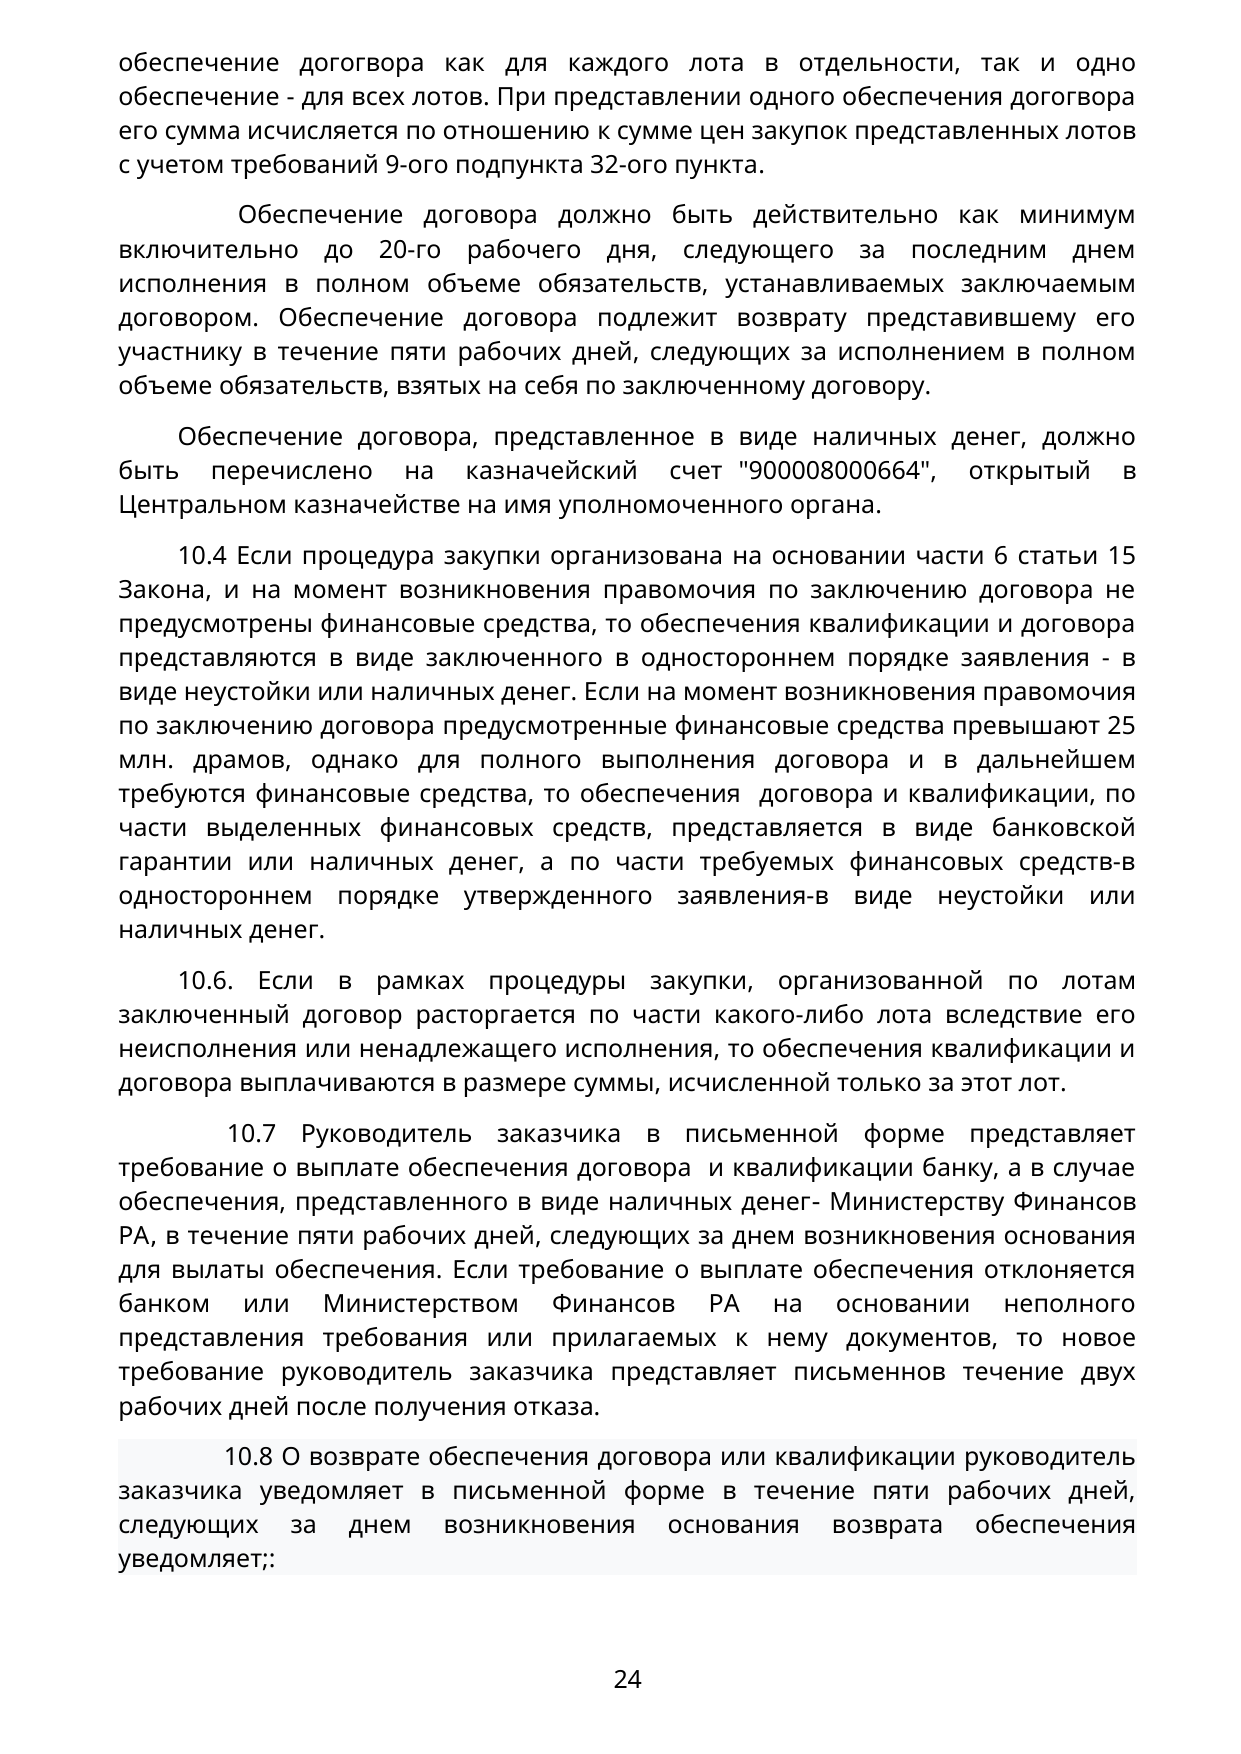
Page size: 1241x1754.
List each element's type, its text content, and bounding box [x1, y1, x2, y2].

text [118, 44, 1137, 181]
text Обеспечение договора должно быть действительно как минимум включительно до 20-го рабочего дня, следующего за последним днем исполнения в полном объеме обязательств, устанавливаемых заключаемым договором. Обеспечение договора подлежит возврату представившему его участнику в течение пяти рабочих дней, следующих за исполнением в полном объеме обязательств, взятых на себя по заключенному договору. [118, 197, 1137, 402]
text 10.8 О возврате обеспечения договора или квалификации руководитель заказчика уведомляет в письменной форме в течение пяти рабочих дней, следующих за днем возникновения основания возврата обеспечения уведомляет;: [118, 1439, 1137, 1575]
text 10.6. Если в рамках процедуры закупки, организованной по лотам заключенный договор расторгается по части какого-либо лота вследствие его неисполнения или ненадлежащего исполнения, то обеспечения квалификации и договора выплачиваются в размере суммы, исчисленной только за этот лот. [118, 963, 1137, 1099]
text 10.7 Руководитель заказчика в письменной форме представляет требование о выплате обеспечения договора и квалификации банку, а в случае обеспечения, представленного в виде наличных денег- Министерству Финансов РА, в течение пяти рабочих дней, следующих за днем возникновения основания для вылаты обеспечения. Если требование о выплате обеспечения отклоняется банком или Министерством Финансов РА на основании неполного представления требования или прилагаемых к нему документов, то новое требование руководитель заказчика представляет письменнов течение двух рабочих дней после получения отказа. [118, 1116, 1137, 1422]
text Обеспечение договора, представленное в виде наличных денег, должно быть перечислено на казначейский счет "900008000664", открытый в Центральном казначействе на имя уполномоченного органа. [118, 418, 1137, 521]
text 10.4 Если процедура закупки организована на основании части 6 статьи 15 Закона, и на момент возникновения правомочия по заключению договора не предусмотрены финансовые средства, то обеспечения квалификации и договора представляются в виде заключенного в одностороннем порядке заявления - в виде неустойки или наличных денег. Если на момент возникновения правомочия по заключению договора предусмотренные финансовые средства превышают 25 млн. драмов, однако для полного выполнения договора и в дальнейшем требуются финансовые средства, то обеспечения договора и квалификации, по части выделенных финансовых средств, представляется в виде банковской гарантии или наличных денег, а по части требуемых финансовых средств-в одностороннем порядке утвержденного заявления-в виде неустойки или наличных денег. [118, 537, 1137, 946]
